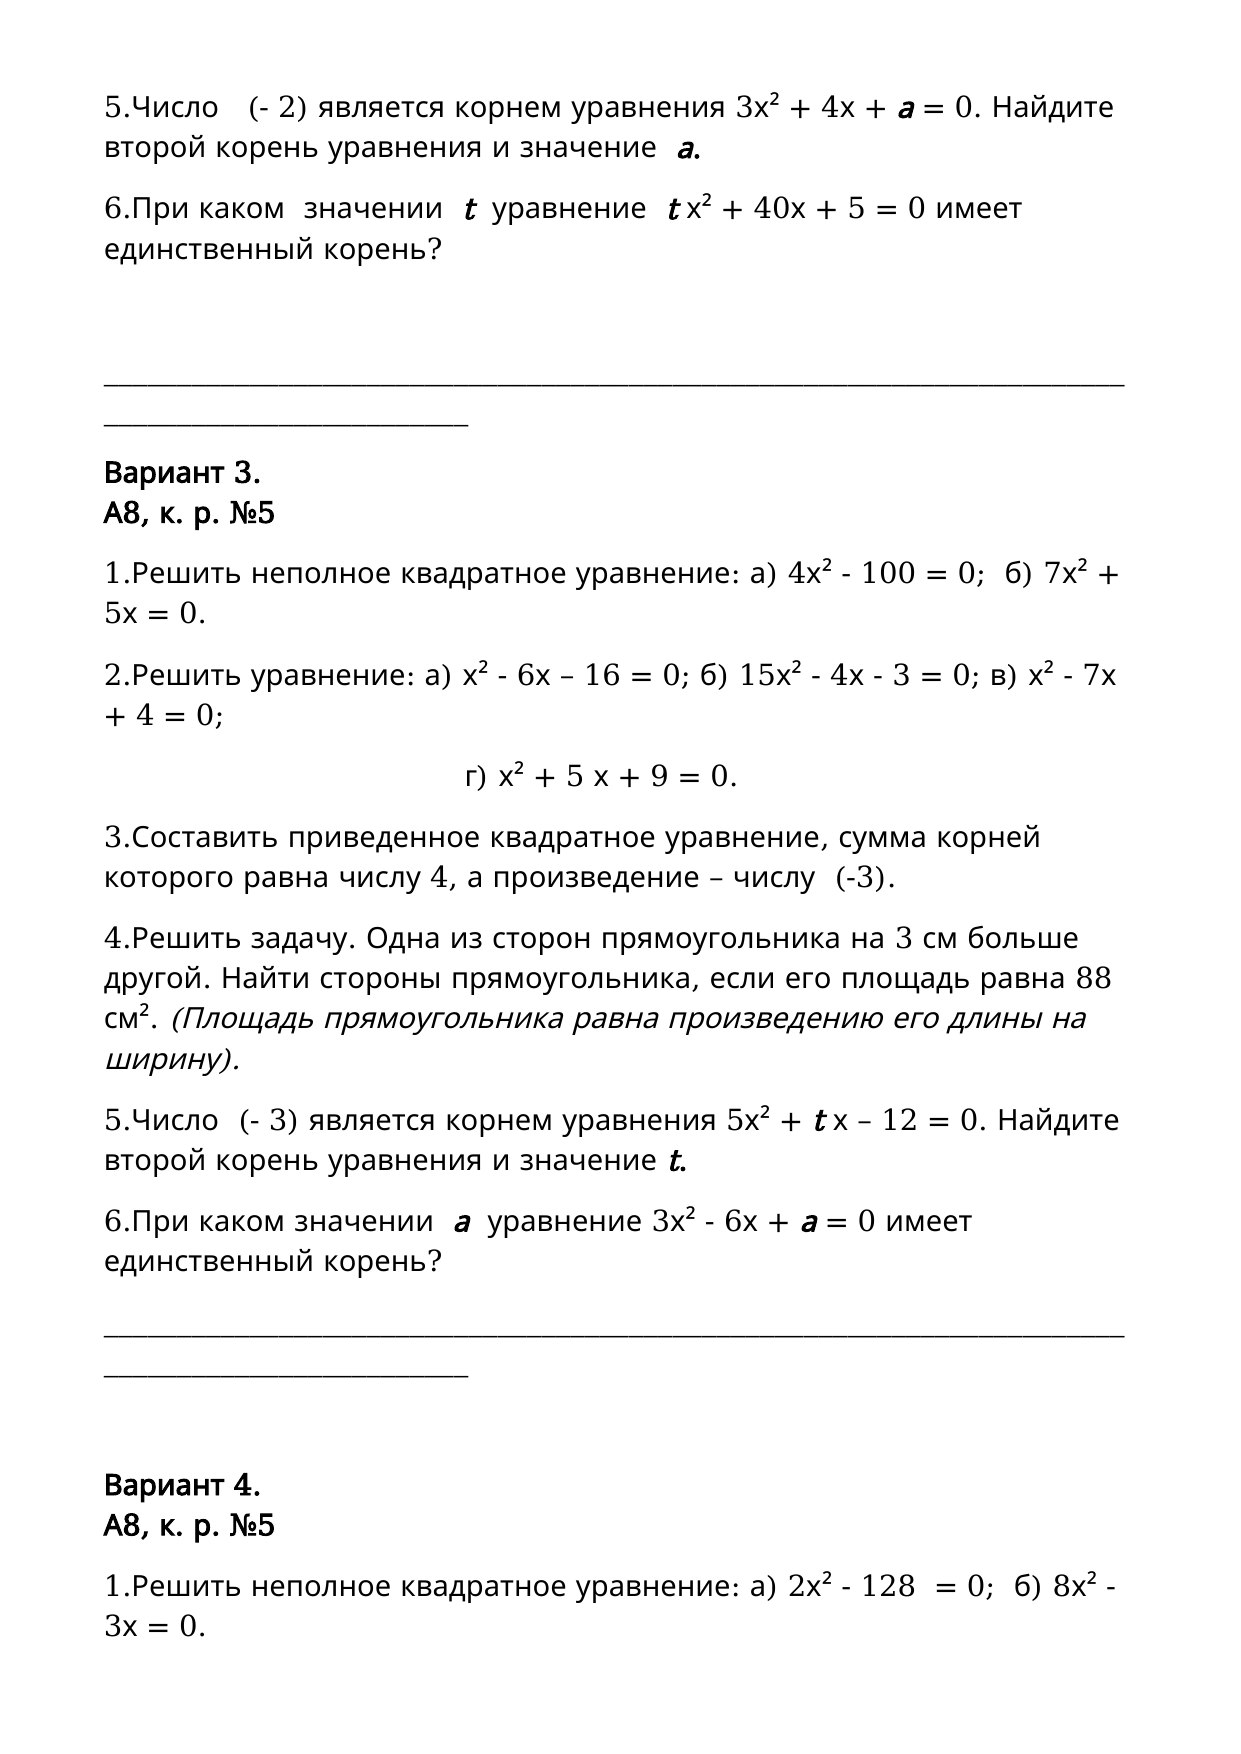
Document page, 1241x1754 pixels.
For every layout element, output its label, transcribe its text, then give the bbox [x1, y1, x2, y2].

text 6.При каком значении t уравнение t х² + 40х + 5 = 0 имеет единственный корень? [103, 190, 1137, 265]
text Вариант 3. А8, к. р. №5 [103, 453, 1137, 529]
text 5.Число (- 3) является корнем уравнения 5х² + t х – 12 = 0. Найдите второй корень уравнения и значение t. [103, 1101, 1137, 1176]
text Вариант 4. А8, к. р. №5 [103, 1466, 1137, 1541]
text _______________________________________________________________________________________________ [103, 352, 1137, 427]
text _______________________________________________________________________________________________ [103, 1304, 1137, 1379]
text 6.При каком значении а уравнение 3х² - 6х + а = 0 имеет единственный корень? [103, 1202, 1137, 1278]
text 1.Решить неполное квадратное уравнение: а) 4х² - 100 = 0; б) 7х² + 5х = 0. [103, 555, 1137, 630]
text 4.Решить задачу. Одна из сторон прямоугольника на 3 см больше другой. Найти стороны прямоугольника, если его площадь равна 88 см². (Площадь прямоугольника равна произведению его длины на ширину). [103, 919, 1137, 1075]
text 3.Составить приведенное квадратное уравнение, сумма корней которого равна числу 4, а произведение – числу (-3). [103, 818, 1137, 893]
text г) х² + 5 х + 9 = 0. [103, 757, 1137, 792]
text 5.Число (- 2) является корнем уравнения 3х² + 4х + а = 0. Найдите второй корень уравнения и значение а. [103, 89, 1137, 164]
text 2.Решить уравнение: а) х² - 6х – 16 = 0; б) 15х² - 4х - 3 = 0; в) х² - 7х + 4 = 0; [103, 656, 1137, 731]
text 1.Решить неполное квадратное уравнение: а) 2х² - 128 = 0; б) 8х² - 3х = 0. [103, 1567, 1137, 1642]
